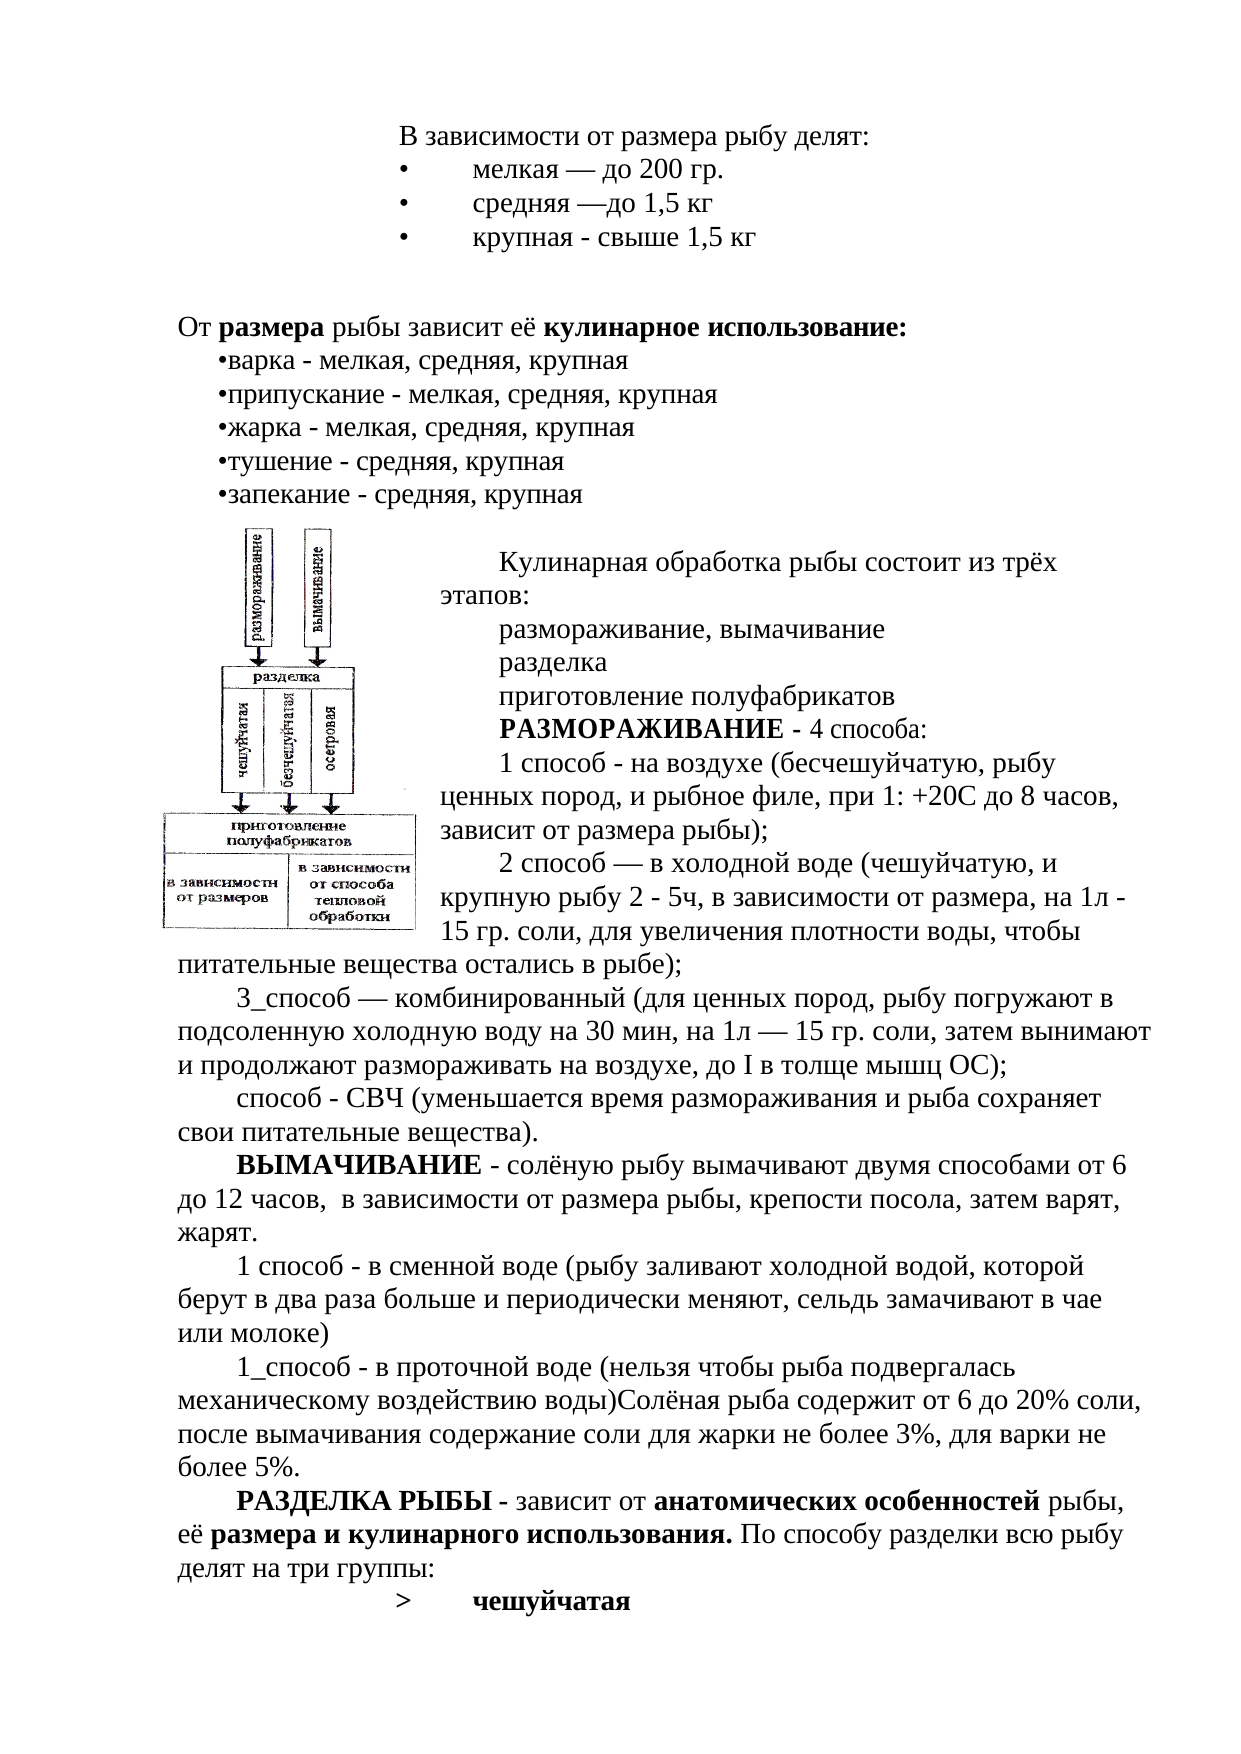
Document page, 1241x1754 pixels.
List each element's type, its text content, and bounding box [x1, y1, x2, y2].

list крупная - свыше [340, 219, 1152, 252]
text •запекание - средняя, крупная [158, 477, 1163, 510]
text приготовление полуфабрикатов [421, 678, 1152, 711]
text 1 способ - на воздухе (бесчешуйчатую, рыбу ценных пород, и рыбное филе, при 1: +20С до 8 часов, зависит от размера рыбы); [421, 745, 1152, 846]
text •припускание - мелкая, средняя, крупная [158, 376, 1163, 409]
list мелкая — до 200 гр. [340, 152, 1152, 185]
text 1_способ - в проточной воде (нельзя чтобы рыба подвергалась механическому воздействию воды)Солёная рыба содержит от 6 до 20% соли, после вымачивания содержание соли для жарки не более 3%, для варки не более 5%. [177, 1349, 1152, 1483]
text 1 способ - в сменной воде (рыбу заливают холодной водой, которой берут в два раза больше и периодически меняют, сельдь замачивают в чае или молоке) [177, 1248, 1152, 1349]
text Кулинарная обработка рыбы состоит из трёх этапов: [421, 544, 1152, 611]
text В зависимости от размера рыбу делят: [339, 118, 1152, 152]
text разделка [421, 644, 1152, 678]
text РАЗДЕЛКА РЫБЫ - зависит от анатомических особенностей рыбы, её размера и кулинарного использования. По способу разделки всю рыбу делят на три группы: [177, 1483, 1152, 1583]
text размораживание, вымачивание [421, 611, 1152, 644]
text ВЫМАЧИВАНИЕ - солёную рыбу вымачивают двумя способами от 6 до 12 часов, в зависимости от размера рыбы, крепости посола, затем варят, жарят. [177, 1147, 1152, 1248]
text От размера рыбы зависит её кулинарное использование: [177, 309, 1163, 342]
text •варка - мелкая, средняя, крупная [158, 342, 1163, 376]
list средняя —до [340, 185, 1152, 219]
text •жарка - мелкая, средняя, крупная [158, 409, 1163, 443]
text способ - СВЧ (уменьшается время размораживания и рыба сохраняет свои питательные вещества). [177, 1080, 1152, 1147]
text 3_способ — комбинированный (для ценных пород, рыбу погружают в подсоленную холодную воду на 30 мин, на 1л — 15 гр. соли, затем вынимают и продолжают размораживать на воздухе, до I в толще мышц ОС); [177, 980, 1152, 1080]
list чешуйчатая [336, 1583, 1152, 1617]
text 2 способ — в холодной воде (чешуйчатую, и крупную рыбу 2 - 5ч, в зависимости от размера, на 1л - 15 гр. соли, для увеличения плотности воды, чтобы питательные вещества остались в рыбе); [177, 846, 1152, 980]
picture [158, 526, 421, 940]
text РАЗМОРАЖИВАНИЕ - 4 способа: [421, 711, 1152, 745]
text •тушение - средняя, крупная [158, 443, 1163, 477]
